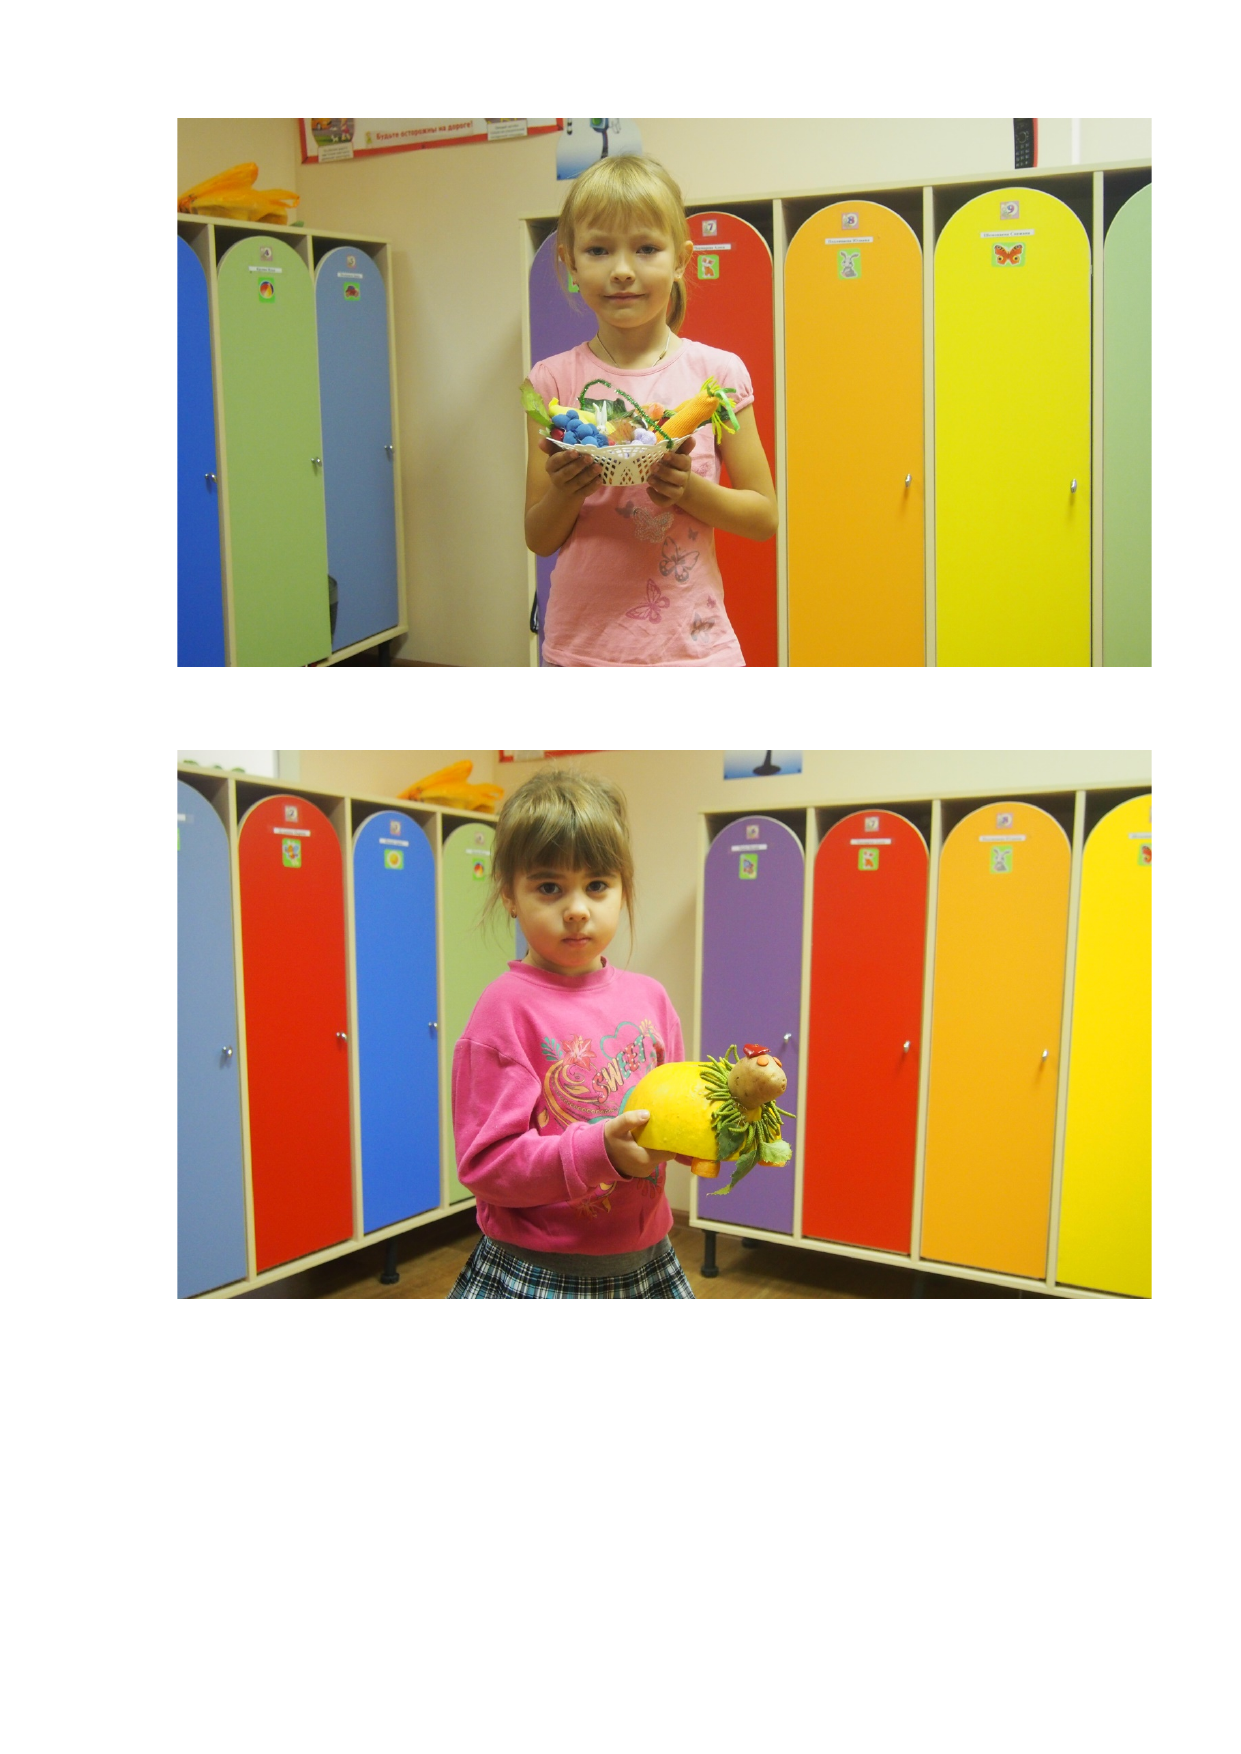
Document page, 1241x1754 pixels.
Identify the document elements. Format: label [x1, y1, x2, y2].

picture [177, 118, 1152, 667]
picture [177, 750, 1152, 1299]
